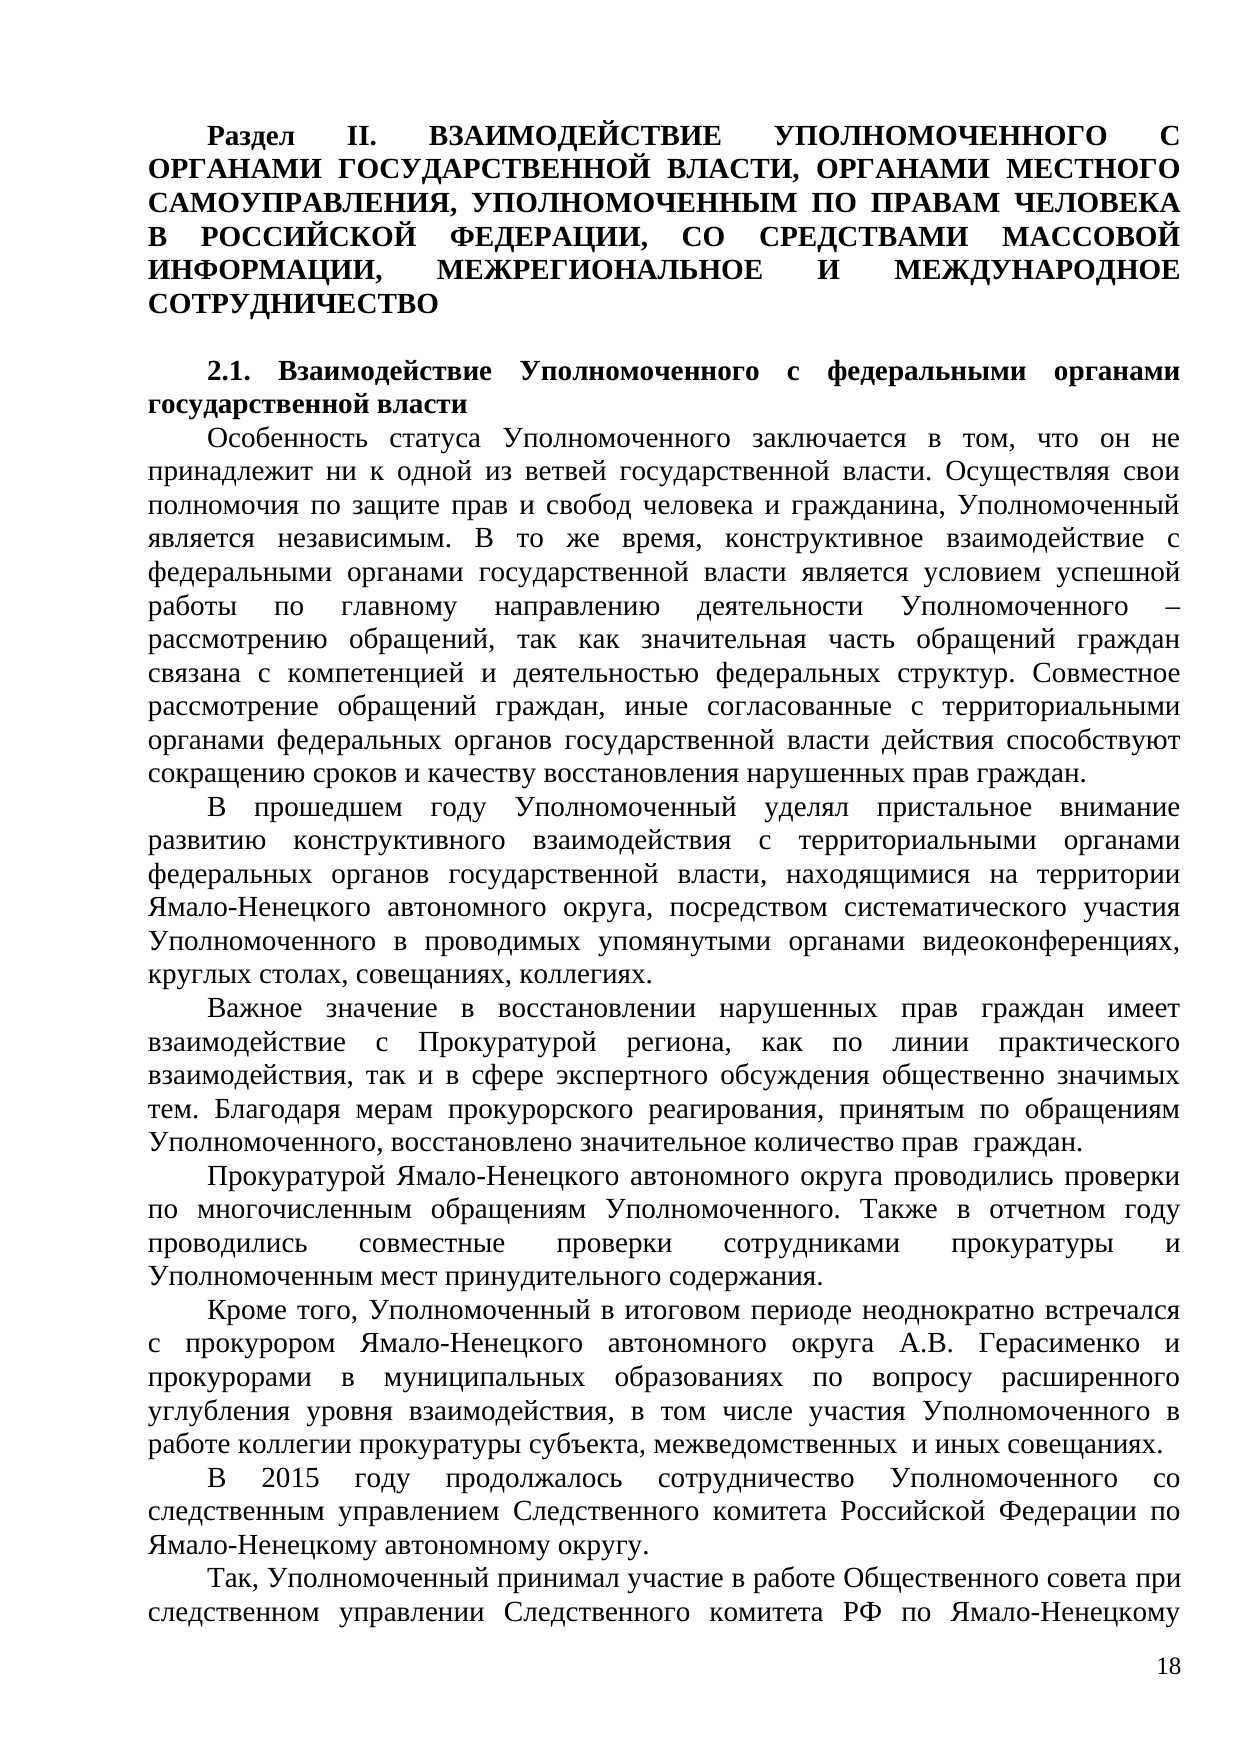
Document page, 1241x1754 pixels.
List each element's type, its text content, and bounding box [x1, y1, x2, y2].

text Важное значение в восстановлении нарушенных прав граждан имеет взаимодействие с Прокуратурой региона, как по линии практического взаимодействия, так и в сфере экспертного обсуждения общественно значимых тем. Благодаря мерам прокурорского реагирования, принятым по обращениям Уполномоченного, восстановлено значительное количество прав граждан. [148, 990, 1181, 1158]
text В прошедшем году Уполномоченный уделял пристальное внимание развитию конструктивного взаимодействия с территориальными органами федеральных органов государственной власти, находящимися на территории Ямало-Ненецкого автономного округа, посредством систематического участия Уполномоченного в проводимых упомянутыми органами видеоконференциях, круглых столах, совещаниях, коллегиях. [148, 789, 1181, 990]
text 2.1. Взаимодействие Уполномоченного с федеральными органами государственной власти [148, 353, 1181, 420]
text В 2015 году продолжалось сотрудничество Уполномоченного со следственным управлением Следственного комитета Российской Федерации по Ямало-Ненецкому автономному округу. [148, 1460, 1181, 1560]
text Прокуратурой Ямало-Ненецкого автономного округа проводились проверки по многочисленным обращениям Уполномоченного. Также в отчетном году проводились совместные проверки сотрудниками прокуратуры и Уполномоченным мест принудительного содержания. [148, 1158, 1181, 1292]
text Особенность статуса Уполномоченного заключается в том, что он не принадлежит ни к одной из ветвей государственной власти. Осуществляя свои полномочия по защите прав и свобод человека и гражданина, Уполномоченный является независимым. В то же время, конструктивное взаимодействие с федеральными органами государственной власти является условием успешной работы по главному направлению деятельности Уполномоченного – рассмотрению обращений, так как значительная часть обращений граждан связана с компетенцией и деятельностью федеральных структур. Совместное рассмотрение обращений граждан, иные согласованные с территориальными органами федеральных органов государственной власти действия способствуют сокращению сроков и качеству восстановления нарушенных прав граждан. [148, 420, 1181, 789]
text Раздел II. ВЗАИМОДЕЙСТВИЕ УПОЛНОМОЧЕННОГО С ОРГАНАМИ ГОСУДАРСТВЕННОЙ ВЛАСТИ, ОРГАНАМИ МЕСТНОГО САМОУПРАВЛЕНИЯ, УПОЛНОМОЧЕННЫМ ПО ПРАВАМ ЧЕЛОВЕКА В РОССИЙСКОЙ ФЕДЕРАЦИИ, СО СРЕДСТВАМИ МАССОВОЙ ИНФОРМАЦИИ, МЕЖРЕГИОНАЛЬНОЕ И МЕЖДУНАРОДНОЕ СОТРУДНИЧЕСТВО [148, 118, 1181, 319]
text Кроме того, Уполномоченный в итоговом периоде неоднократно встречался с прокурором Ямало-Ненецкого автономного округа А.В. Герасименко и прокурорами в муниципальных образованиях по вопросу расширенного углубления уровня взаимодействия, в том числе участия Уполномоченного в работе коллегии прокуратуры субъекта, межведомственных и иных совещаниях. [148, 1292, 1181, 1460]
